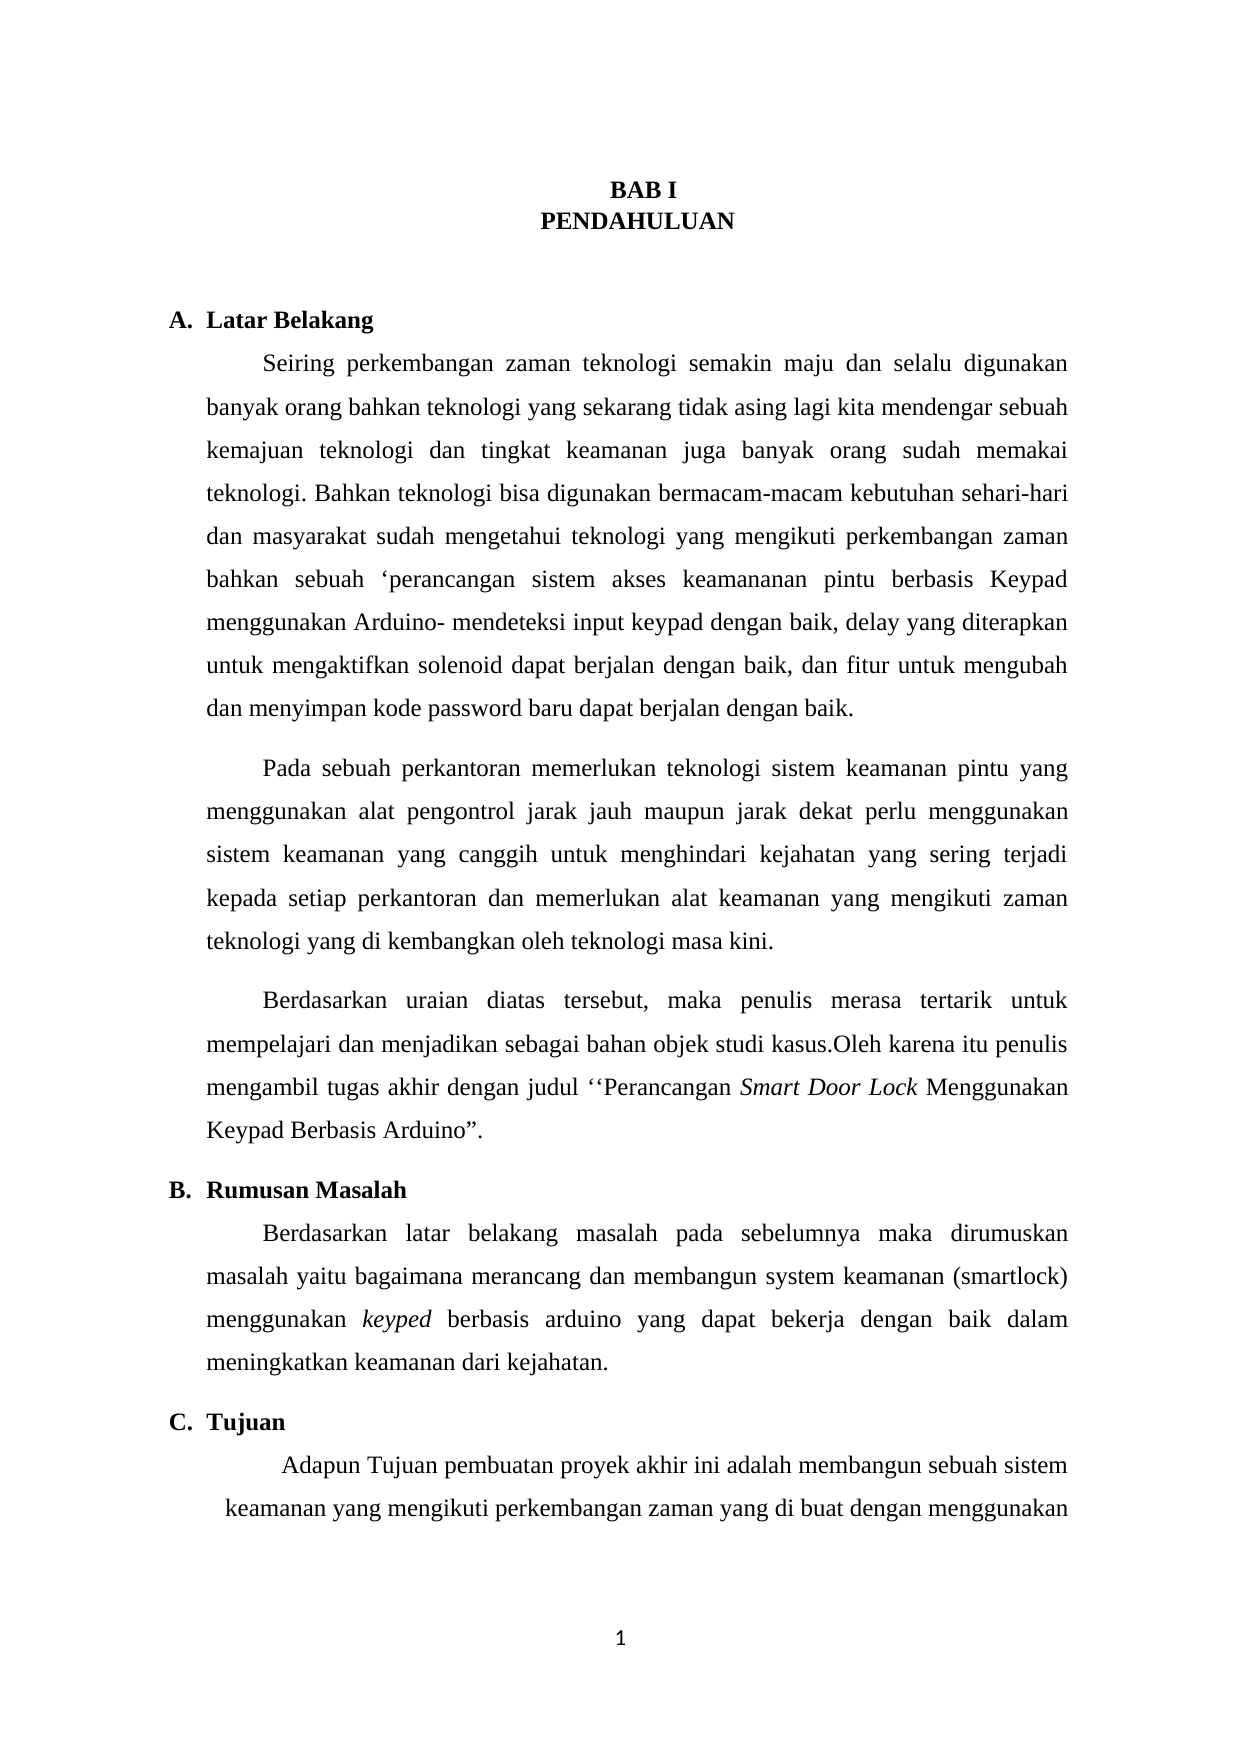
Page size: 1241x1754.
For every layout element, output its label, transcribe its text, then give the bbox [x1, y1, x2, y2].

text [225, 1450, 1069, 1522]
subtitle Latar Belakang [169, 305, 1069, 334]
subtitle Tujuan [169, 1407, 1090, 1436]
text Seiring perkembangan zaman teknologi semakin maju dan selalu digunakan banyak orang bahkan teknologi yang sekarang tidak asing lagi kita mendengar sebuah kemajuan teknologi dan tingkat keamanan juga banyak orang sudah memakai teknologi. Bahkan teknologi bisa digunakan bermacam-macam kebutuhan sehari-hari dan masyarakat sudah mengetahui teknologi yang mengikuti perkembangan zaman bahkan sebuah ‘perancangan sistem akses keamananan pintu berbasis Keypad menggunakan Arduino- mendeteksi input keypad dengan baik, delay yang diterapkan untuk mengaktifkan solenoid dapat berjalan dengan baik, dan fitur untuk mengubah dan menyimpan kode password baru dapat berjalan dengan baik. [206, 348, 1069, 722]
subtitle PENDAHULUAN [206, 206, 1069, 235]
text Pada sebuah perkantoran memerlukan teknologi sistem keamanan pintu yang menggunakan alat pengontrol jarak jauh maupun jarak dekat perlu menggunakan sistem keamanan yang canggih untuk menghindari kejahatan yang sering terjadi kepada setiap perkantoran dan memerlukan alat keamanan yang mengikuti zaman teknologi yang di kembangkan oleh teknologi masa kini. [206, 753, 1069, 954]
text Berdasarkan uraian diatas tersebut, maka penulis merasa tertarik untuk mempelajari dan menjadikan sebagai bahan objek studi kasus.Oleh karena itu penulis mengambil tugas akhir dengan judul ‘‘Perancangan Smart Door Lock Menggunakan Keypad Berbasis Arduino”. [206, 986, 1069, 1144]
subtitle Rumusan Masalah [169, 1175, 1090, 1203]
text Berdasarkan latar belakang masalah pada sebelumnya maka dirumuskan masalah yaitu bagaimana merancang dan membangun system keamanan (smartlock) menggunakan keyped berbasis arduino yang dapat bekerja dengan baik dalam meningkatkan keamanan dari kejahatan. [206, 1218, 1069, 1376]
subtitle BAB I [150, 175, 1090, 204]
